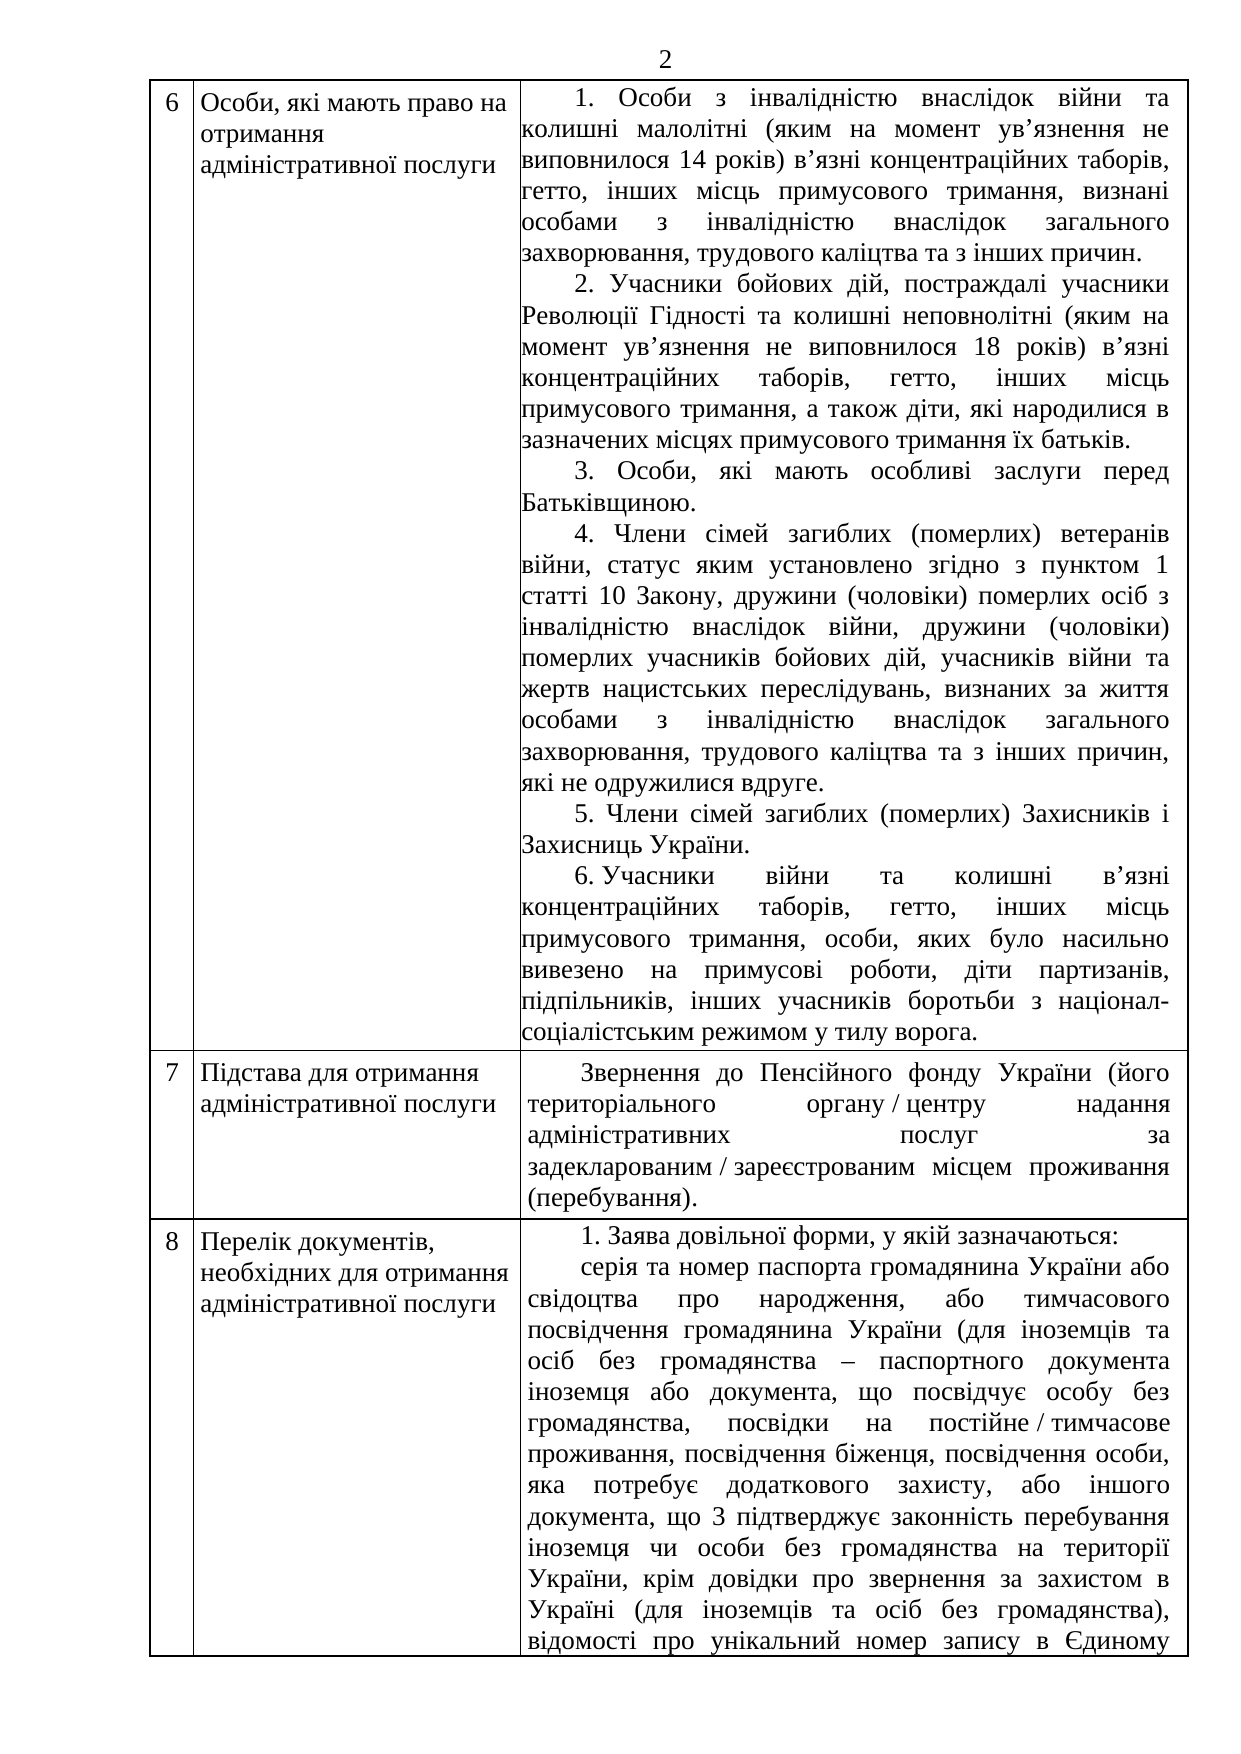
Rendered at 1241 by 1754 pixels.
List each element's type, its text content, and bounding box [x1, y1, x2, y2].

table_cell 6 [151, 81, 193, 1049]
table_cell 7 [151, 1051, 193, 1218]
table_cell 8 [151, 1220, 193, 1655]
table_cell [521, 1220, 1187, 1655]
table_cell Підстава для отримання адміністративної послуги [194, 1051, 520, 1218]
table_cell Особи, які мають право на отримання адміністративної послуги [194, 81, 520, 1049]
table_cell Звернення до Пенсійного фонду України (його територіального органу / центру надання адміністративних послуг за задекларованим / зареєстрованим місцем проживання (перебування). [521, 1051, 1187, 1218]
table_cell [194, 1220, 520, 1655]
table_cell 1. Особи з інвалідністю внаслідок війни та колишні малолітні (яким на момент ув’язнення не виповнилося 14 років) в’язні концентраційних таборів, гетто, інших місць примусового тримання, визнані особами з інвалідністю внаслідок загального захворювання, трудового каліцтва та з інших причин. 2. Учасники бойових дій, постраждалі учасники Революції Гідності та колишні неповнолітні (яким на момент ув’язнення не виповнилося 18 років) в’язні концентраційних таборів, гетто, інших місць примусового тримання, а також діти, які народилися в зазначених місцях примусового тримання їх батьків. 3. Особи, які мають особливі заслуги перед Батьківщиною. 4. Члени сімей загиблих (померлих) ветеранів війни, статус яким установлено згідно з пунктом 1 статті 10 Закону, дружини (чоловіки) померлих осіб з інвалідністю внаслідок війни, дружини (чоловіки) померлих учасників бойових дій, учасників війни та жертв нацистських переслідувань, визнаних за життя особами з інвалідністю внаслідок загального захворювання, трудового каліцтва та з інших причин, які не одружилися вдруге. 5. Члени сімей загиблих (померлих) Захисників і Захисниць України. 6. Учасники війни та колишні в’язні концентраційних таборів, гетто, інших місць примусового тримання, особи, яких було насильно вивезено на примусові роботи, діти партизанів, підпільників, інших учасників боротьби з націонал-соціалістським режимом у тилу ворога. [521, 81, 1187, 1049]
